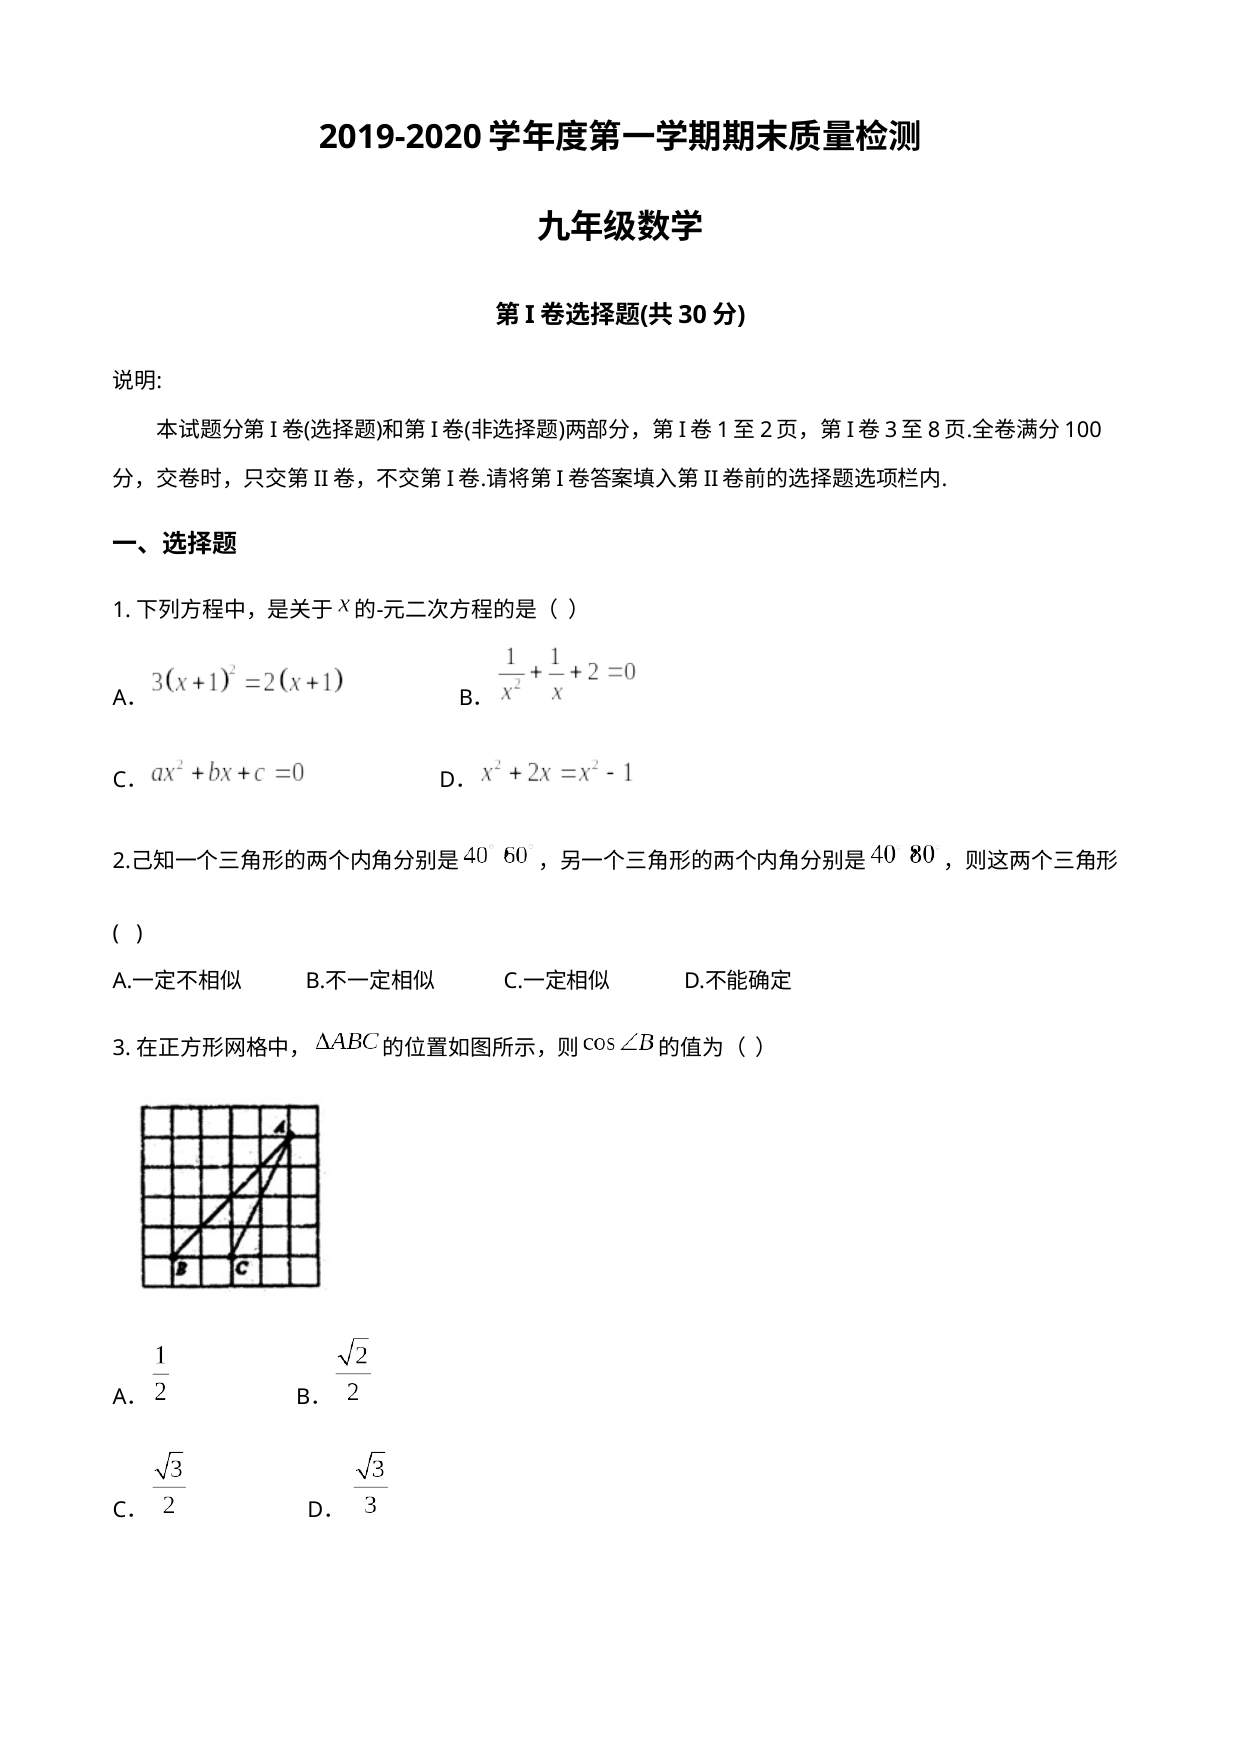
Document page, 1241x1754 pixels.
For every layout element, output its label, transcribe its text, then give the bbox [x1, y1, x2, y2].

picture [112, 1092, 345, 1301]
text A． B． [112, 1333, 1128, 1430]
text 说明: [112, 363, 1128, 396]
text 第I卷选择题(共30分) [112, 280, 1128, 345]
text A． B． [112, 640, 1128, 738]
text A.一定不相似 B.不一定相似 C.一定相似 D.不能确定 [112, 963, 1128, 995]
text 九年级数学 [112, 191, 1128, 256]
text 本试题分第I卷(选择题)和第I卷(非选择题)两部分，第I卷1至2页，第I卷3至8页.全卷满分100分，交卷时，只交第II卷，不交第I卷.请将第I卷答案填入第II卷前的选择题选项栏内. [112, 412, 1128, 493]
text 1. 下列方程中，是关于的-元二次方程的是（ ） [112, 592, 1128, 624]
text 一、选择题 [112, 509, 1128, 574]
text 2.己知一个三角形的两个内角分别是，另一个三角形的两个内角分别是，则这两个三角形 ( ) [112, 834, 1128, 948]
text 2019-2020学年度第一学期期末质量检测 [112, 102, 1128, 167]
text C． D． [112, 753, 1128, 818]
text C． D． [112, 1446, 1128, 1544]
text 3. 在正方形网格中，的位置如图所示，则的值为（ ） [112, 1011, 1128, 1076]
